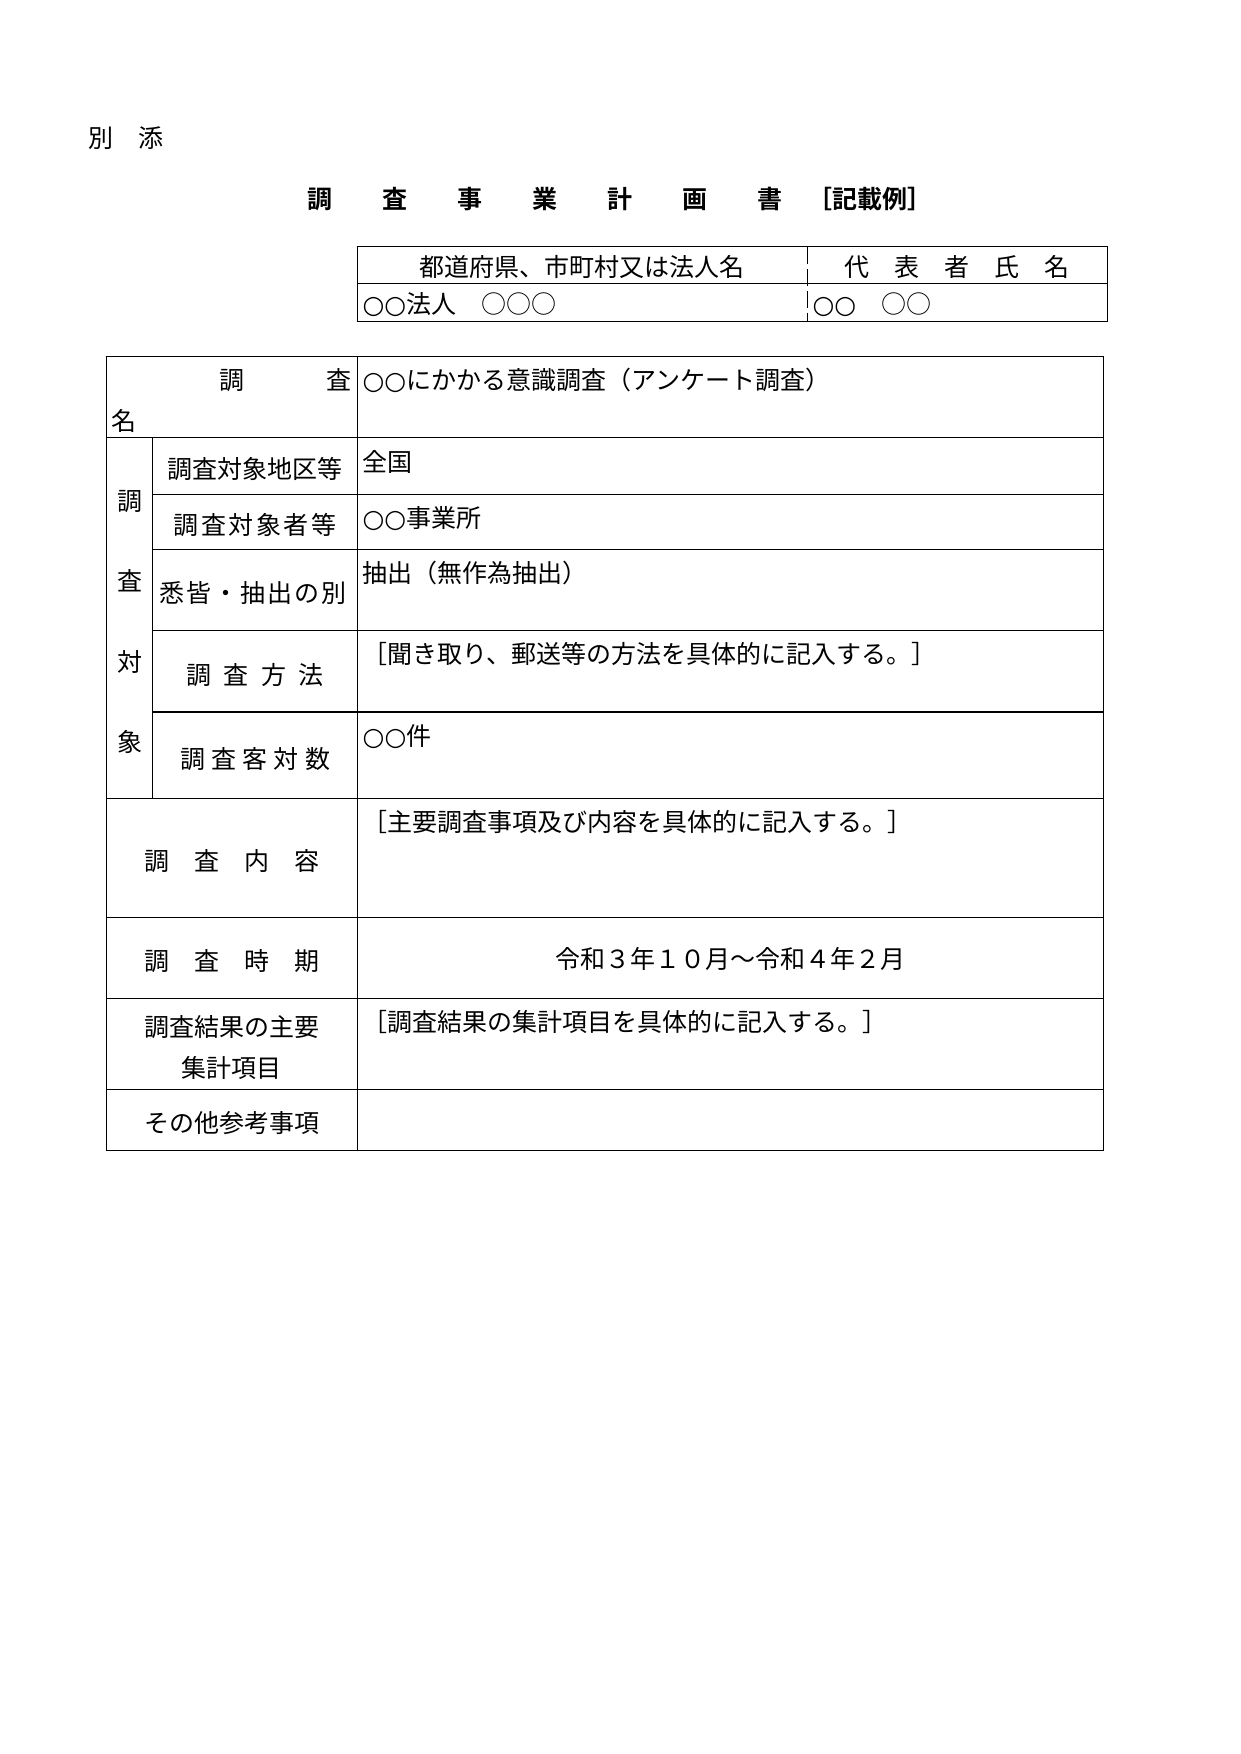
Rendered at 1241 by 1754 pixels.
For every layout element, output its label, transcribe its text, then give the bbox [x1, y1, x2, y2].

table_cell 抽出（無作為抽出） [358, 550, 1103, 630]
table_cell ［調査結果の集計項目を具体的に記入する。］ [358, 999, 1103, 1089]
table_cell 令和３年１０月～令和４年２月 [358, 918, 1103, 998]
text 別 添 [89, 118, 1152, 154]
table_cell ［聞き取り、郵送等の方法を具体的に記入する。］ [358, 631, 1103, 711]
table_header 代 表 者 氏 名 [807, 247, 1107, 283]
table_header ○○にかかる意識調査（アンケート調査） [358, 357, 1103, 437]
table_cell 調 査 対 象 [107, 438, 152, 798]
text 調 査 事 業 計 画 書 ［記載例］ [89, 187, 1152, 213]
table_cell 調査客対数 [153, 713, 357, 798]
table_cell ○○法人 ○○○ [358, 284, 807, 321]
table_cell 調査対象地区等 [153, 438, 357, 494]
table_cell 調 査 内 容 [107, 799, 357, 917]
table_header 調 査 名 [107, 357, 357, 437]
table_cell その他参考事項 [107, 1090, 357, 1149]
table_cell 悉皆・抽出の別 [153, 550, 357, 630]
table_cell ○○件 [358, 713, 1103, 798]
table_cell ○○事業所 [358, 495, 1103, 548]
table_cell 調査方法 [153, 631, 357, 711]
table_cell ○○ ○○ [807, 284, 1107, 321]
table_cell 調 査 時 期 [107, 918, 357, 998]
table_header 都道府県、市町村又は法人名 [358, 247, 807, 283]
table_cell ［主要調査事項及び内容を具体的に記入する。］ [358, 799, 1103, 917]
table_cell [358, 1090, 1103, 1149]
table_cell 調査対象者等 [153, 495, 357, 548]
table_cell 全国 [358, 438, 1103, 494]
table_cell 調査結果の主要 集計項目 [107, 999, 357, 1089]
